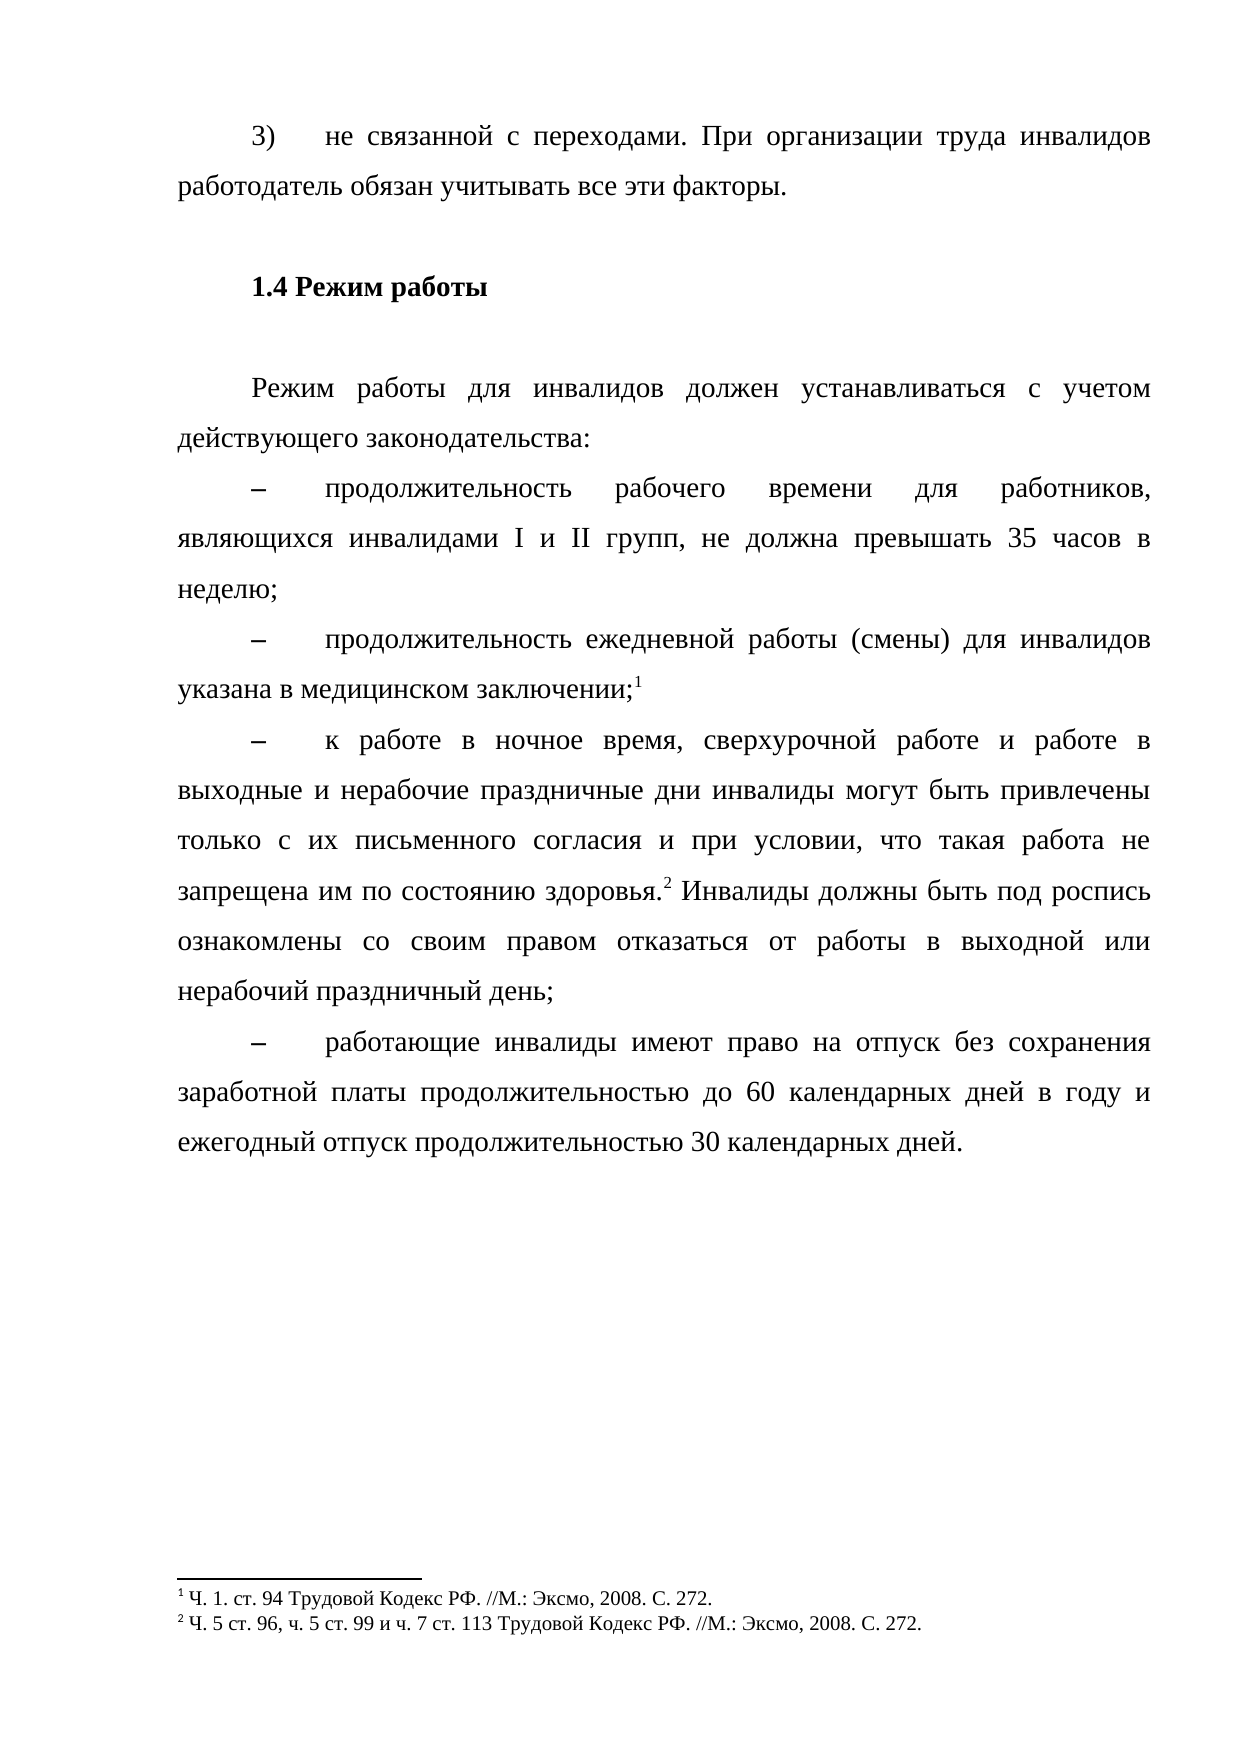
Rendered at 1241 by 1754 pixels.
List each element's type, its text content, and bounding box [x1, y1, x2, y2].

list продолжительность рабочего времени для работников, являющихся инвалидами I и II групп, не должна превышать 35 часов в неделю; [177, 470, 1152, 604]
list к работе в ночное время, сверхурочной работе и работе в выходные и нерабочие праздничные дни инвалиды могут быть привлечены только с их письменного согласия и при условии, что такая работа не запрещена им по состоянию здоровья. Инвалиды должны быть под роспись ознакомлены со своим правом отказаться от работы в выходной или нерабочий праздничный день; [177, 722, 1152, 1007]
list работающие инвалиды имеют право на отпуск без сохранения заработной платы продолжительностью до 60 календарных дней в году и ежегодный отпуск продолжительностью 30 календарных дней. [177, 1024, 1152, 1158]
text 1.4 Режим работы [177, 269, 1152, 303]
list не связанной с переходами. При организации труда инвалидов работодатель обязан учитывать все эти факторы. [177, 118, 1152, 202]
list продолжительность ежедневной работы (смены) для инвалидов указана в медицинском заключении; [177, 621, 1152, 705]
text Режим работы для инвалидов должен устанавливаться с учетом действующего законодательства: [177, 370, 1152, 453]
